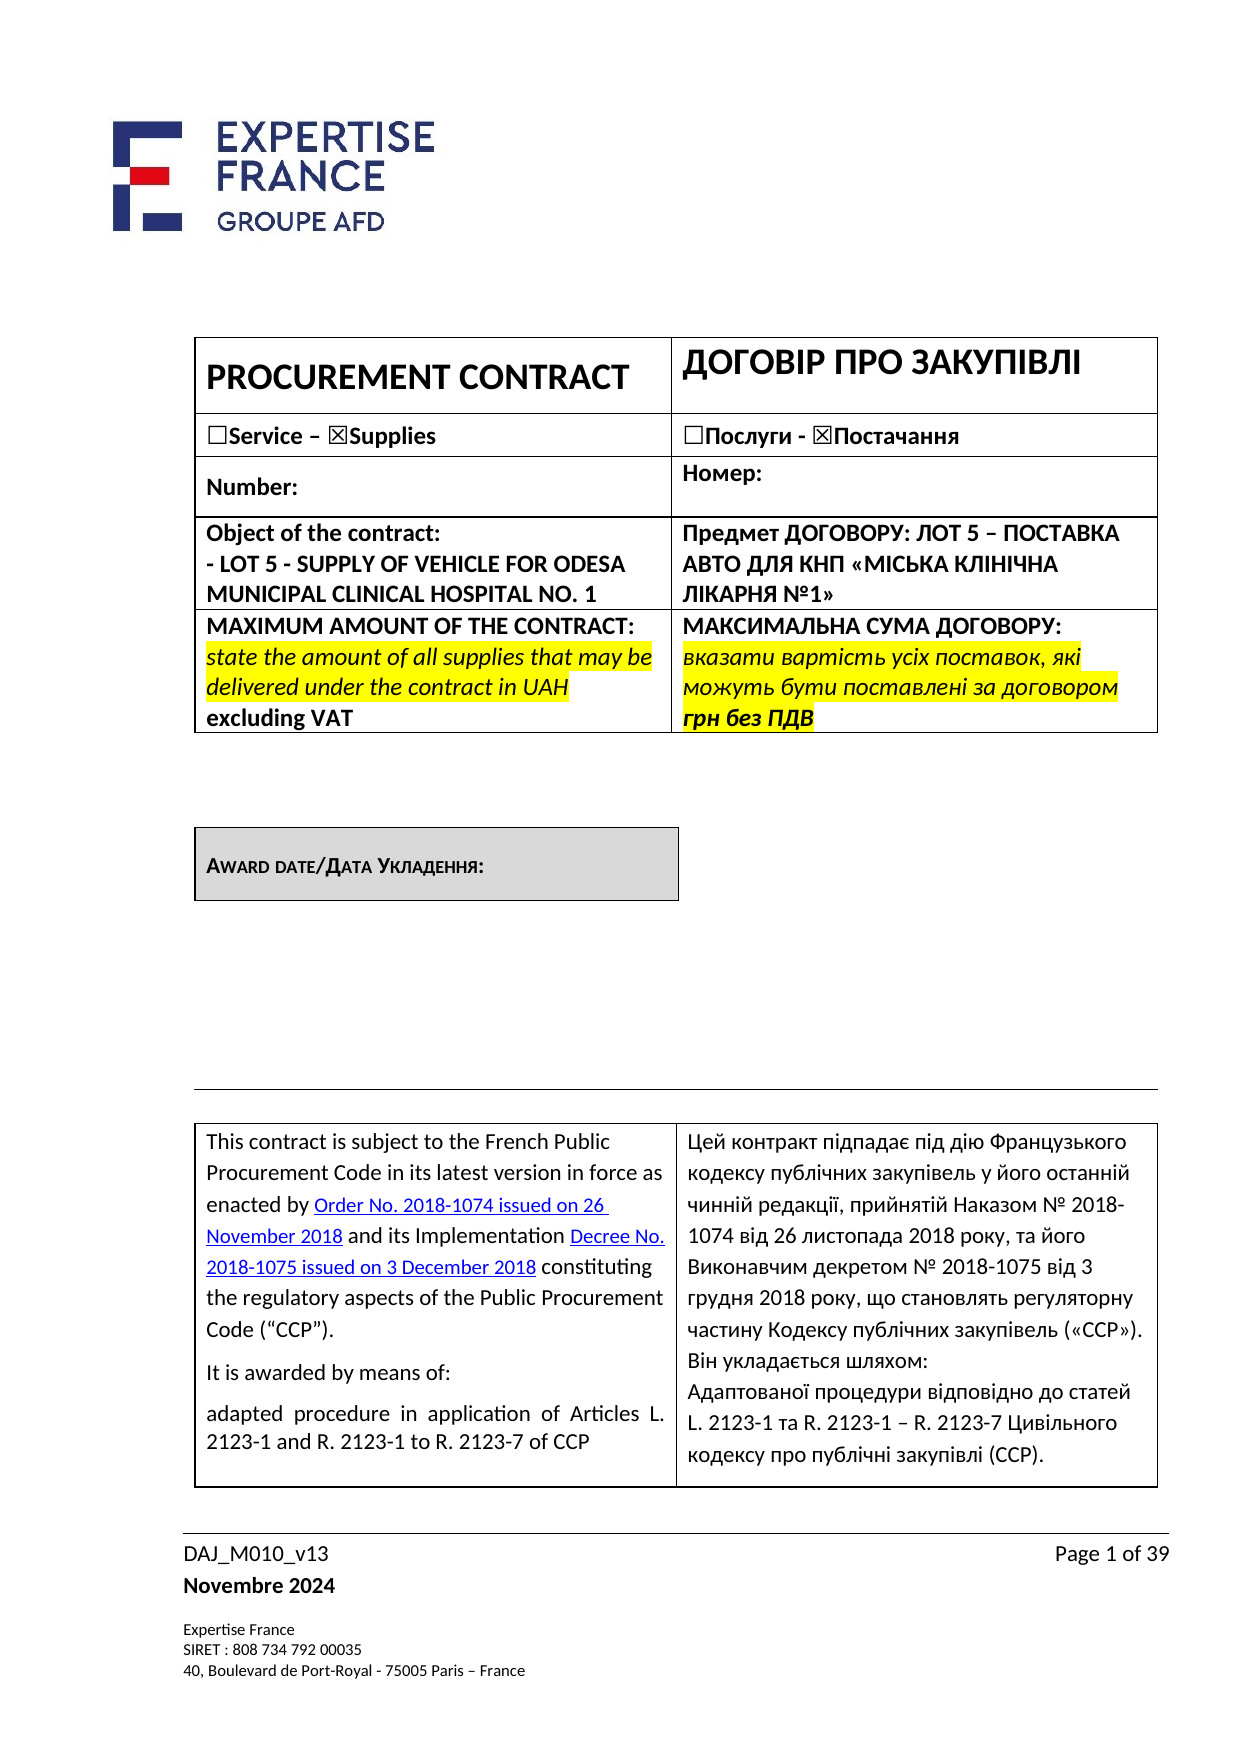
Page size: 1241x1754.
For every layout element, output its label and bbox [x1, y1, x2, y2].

table_header [183, 306, 1169, 1487]
picture [79, 73, 473, 275]
